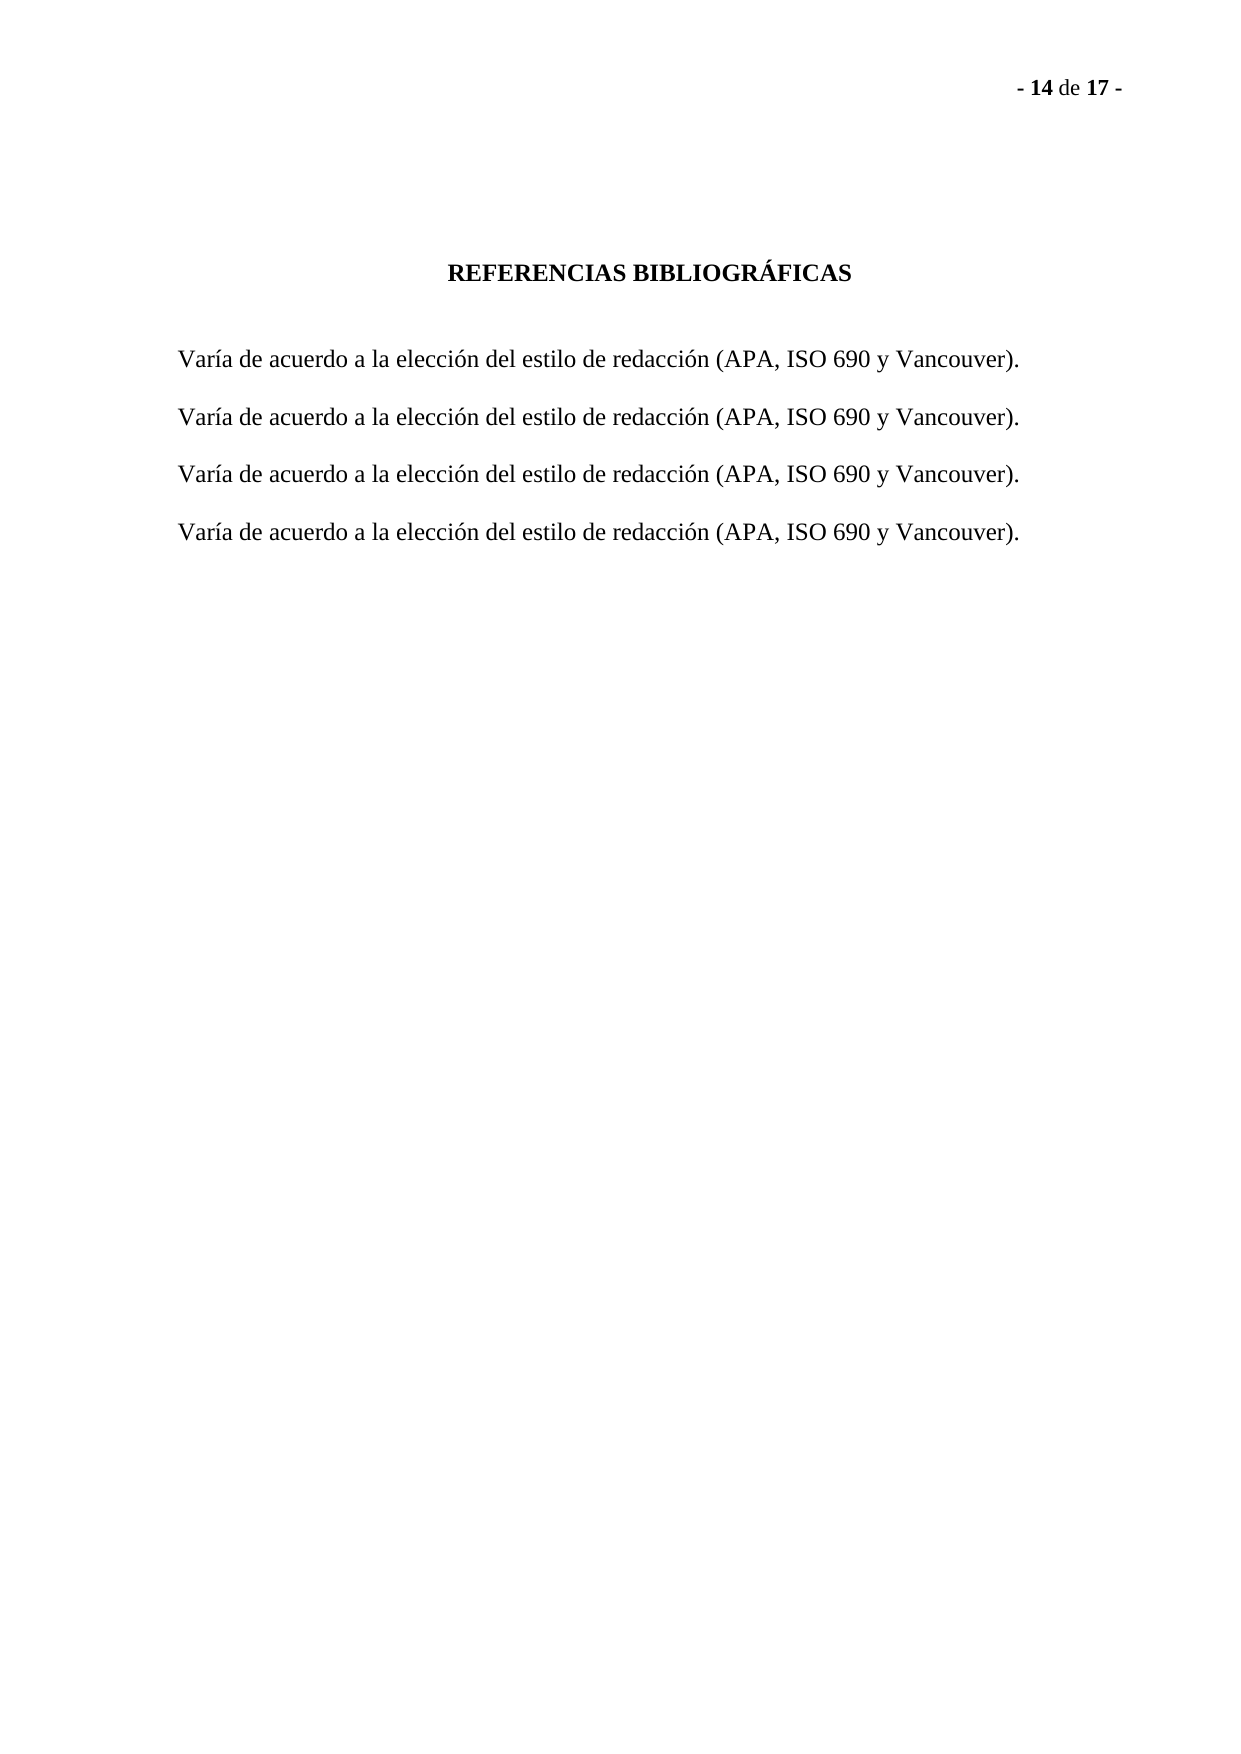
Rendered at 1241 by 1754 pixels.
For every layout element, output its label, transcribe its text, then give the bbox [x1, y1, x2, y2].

text Varía de acuerdo a la elección del estilo de redacción (APA, ISO 690 y Vancouver). [177, 402, 1122, 431]
subtitle REFERENCIAS BIBLIOGRÁFICAS [177, 258, 1122, 287]
text Varía de acuerdo a la elección del estilo de redacción (APA, ISO 690 y Vancouver). [177, 517, 1122, 546]
text Varía de acuerdo a la elección del estilo de redacción (APA, ISO 690 y Vancouver). [177, 459, 1122, 488]
text Varía de acuerdo a la elección del estilo de redacción (APA, ISO 690 y Vancouver). [177, 344, 1122, 373]
